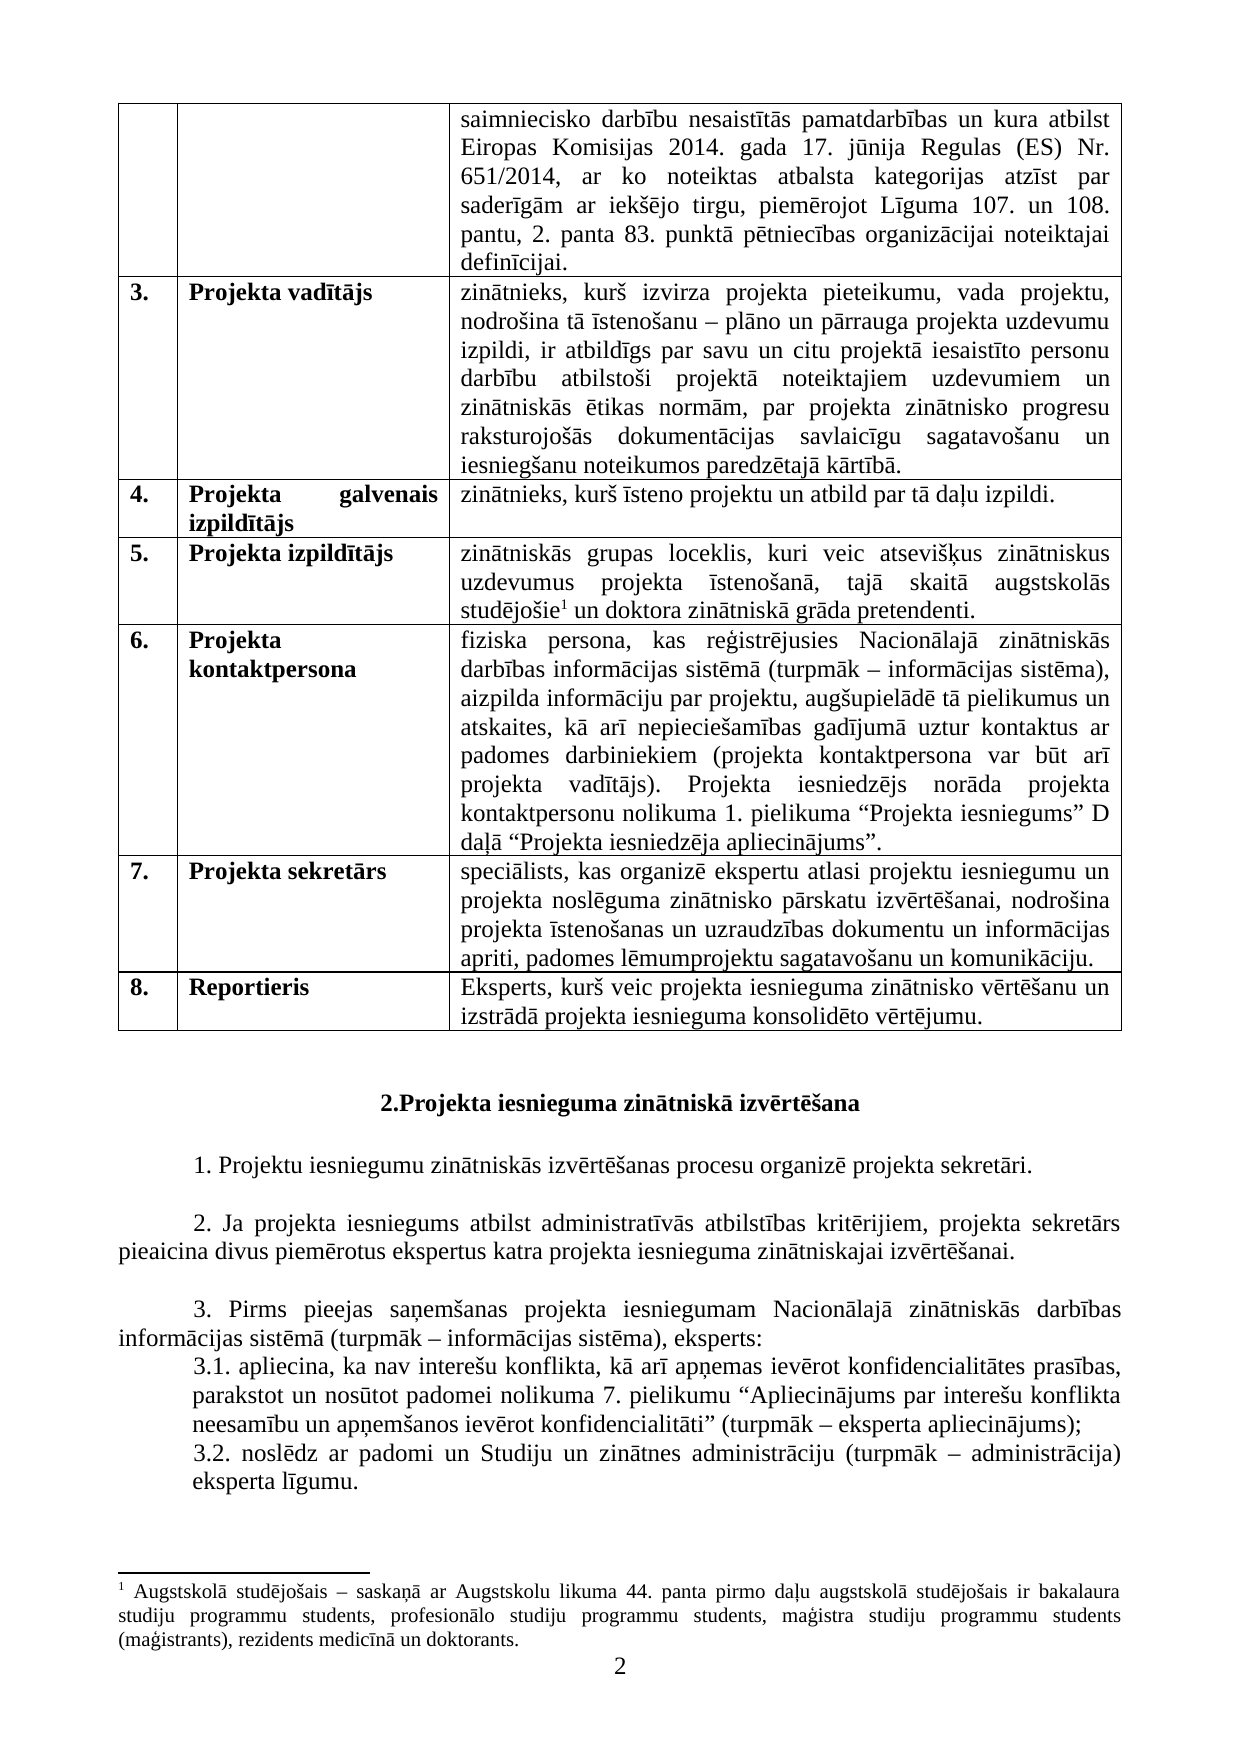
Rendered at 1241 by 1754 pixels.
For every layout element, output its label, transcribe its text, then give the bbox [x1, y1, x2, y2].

table_cell 6. [119, 625, 177, 855]
table_cell Projekta sekretārs [178, 856, 449, 971]
table_cell speciālists, kas organizē ekspertu atlasi projektu iesniegumu un projekta noslēguma zinātnisko pārskatu izvērtēšanai, nodrošina projekta īstenošanas un uzraudzības dokumentu un informācijas apriti, padomes lēmumprojektu sagatavošanu un komunikāciju. [450, 856, 1121, 971]
table_cell Projekta galvenais izpildītājs [178, 480, 449, 537]
table_cell 2. [119, 104, 177, 276]
table_cell 3. [119, 277, 177, 478]
list 2. Ja projekta iesniegums atbilst administratīvās atbilstības kritērijiem, projekta sekretārs pieaicina divus piemērotus ekspertus katra projekta iesnieguma zinātniskajai izvērtēšanai. [118, 1208, 1122, 1265]
table_cell zinātnieks, kurš īsteno projektu un atbild par tā daļu izpildi. [450, 480, 1121, 537]
table_cell Projekta izpildītājs [178, 538, 449, 624]
list 1. Projektu iesniegumu zinātniskās izvērtēšanas procesu organizē projekta sekretāri. [118, 1150, 1122, 1179]
table_cell Eksperts, kurš veic projekta iesnieguma zinātnisko vērtēšanu un izstrādā projekta iesnieguma konsolidēto vērtējumu. [450, 973, 1121, 1030]
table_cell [450, 104, 1121, 276]
list 3.1. apliecina, ka nav interešu konflikta, kā arī apņemas ievērot konfidencialitātes prasības, parakstot un nosūtot padomei nolikuma 7. pielikumu “Apliecinājums par interešu konflikta neesamību un apņemšanos ievērot konfidencialitāti” (turpmāk – eksperta apliecinājums); [192, 1351, 1122, 1438]
table_cell fiziska persona, kas reģistrējusies Nacionālajā zinātniskās darbības informācijas sistēmā (turpmāk – informācijas sistēma), aizpilda informāciju par projektu, augšupielādē tā pielikumus un atskaites, kā arī nepieciešamības gadījumā uztur kontaktus ar padomes darbiniekiem (projekta kontaktpersona var būt arī projekta vadītājs). Projekta iesniedzējs norāda projekta kontaktpersonu nolikuma 1. pielikuma “Projekta iesniegums” D daļā “Projekta iesniedzēja apliecinājums”. [450, 625, 1121, 855]
table_cell Projekta vadītājs [178, 277, 449, 478]
table_cell Reportieris [178, 973, 449, 1030]
table_cell zinātnieks, kurš izvirza projekta pieteikumu, vada projektu, nodrošina tā īstenošanu – plāno un pārrauga projekta uzdevumu izpildi, ir atbildīgs par savu un citu projektā iesaistīto personu darbību atbilstoši projektā noteiktajiem uzdevumiem un zinātniskās ētikas normām, par projekta zinātnisko progresu raksturojošās dokumentācijas savlaicīgu sagatavošanu un iesniegšanu noteikumos paredzētajā kārtībā. [450, 277, 1121, 478]
table_cell Projekta kontaktpersona [178, 625, 449, 855]
table_cell 4. [119, 480, 177, 537]
table_cell zinātniskās grupas loceklis, kuri veic atsevišķus zinātniskus uzdevumus projekta īstenošanā, tajā skaitā augstskolās studējošie un doktora zinātniskā grāda pretendenti. [450, 538, 1121, 624]
list 3.2. noslēdz ar padomi un Studiju un zinātnes administrāciju (turpmāk – administrācija) eksperta līgumu. [192, 1438, 1122, 1495]
list 3. Pirms pieejas saņemšanas projekta iesniegumam Nacionālajā zinātniskās darbības informācijas sistēmā (turpmāk – informācijas sistēma), eksperts: [118, 1294, 1122, 1351]
table_cell 7. [119, 856, 177, 971]
table_cell 8. [119, 973, 177, 1030]
subtitle 2.Projekta iesnieguma zinātniskā izvērtēšana [118, 1088, 1122, 1117]
table_cell 5. [119, 538, 177, 624]
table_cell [178, 104, 449, 276]
